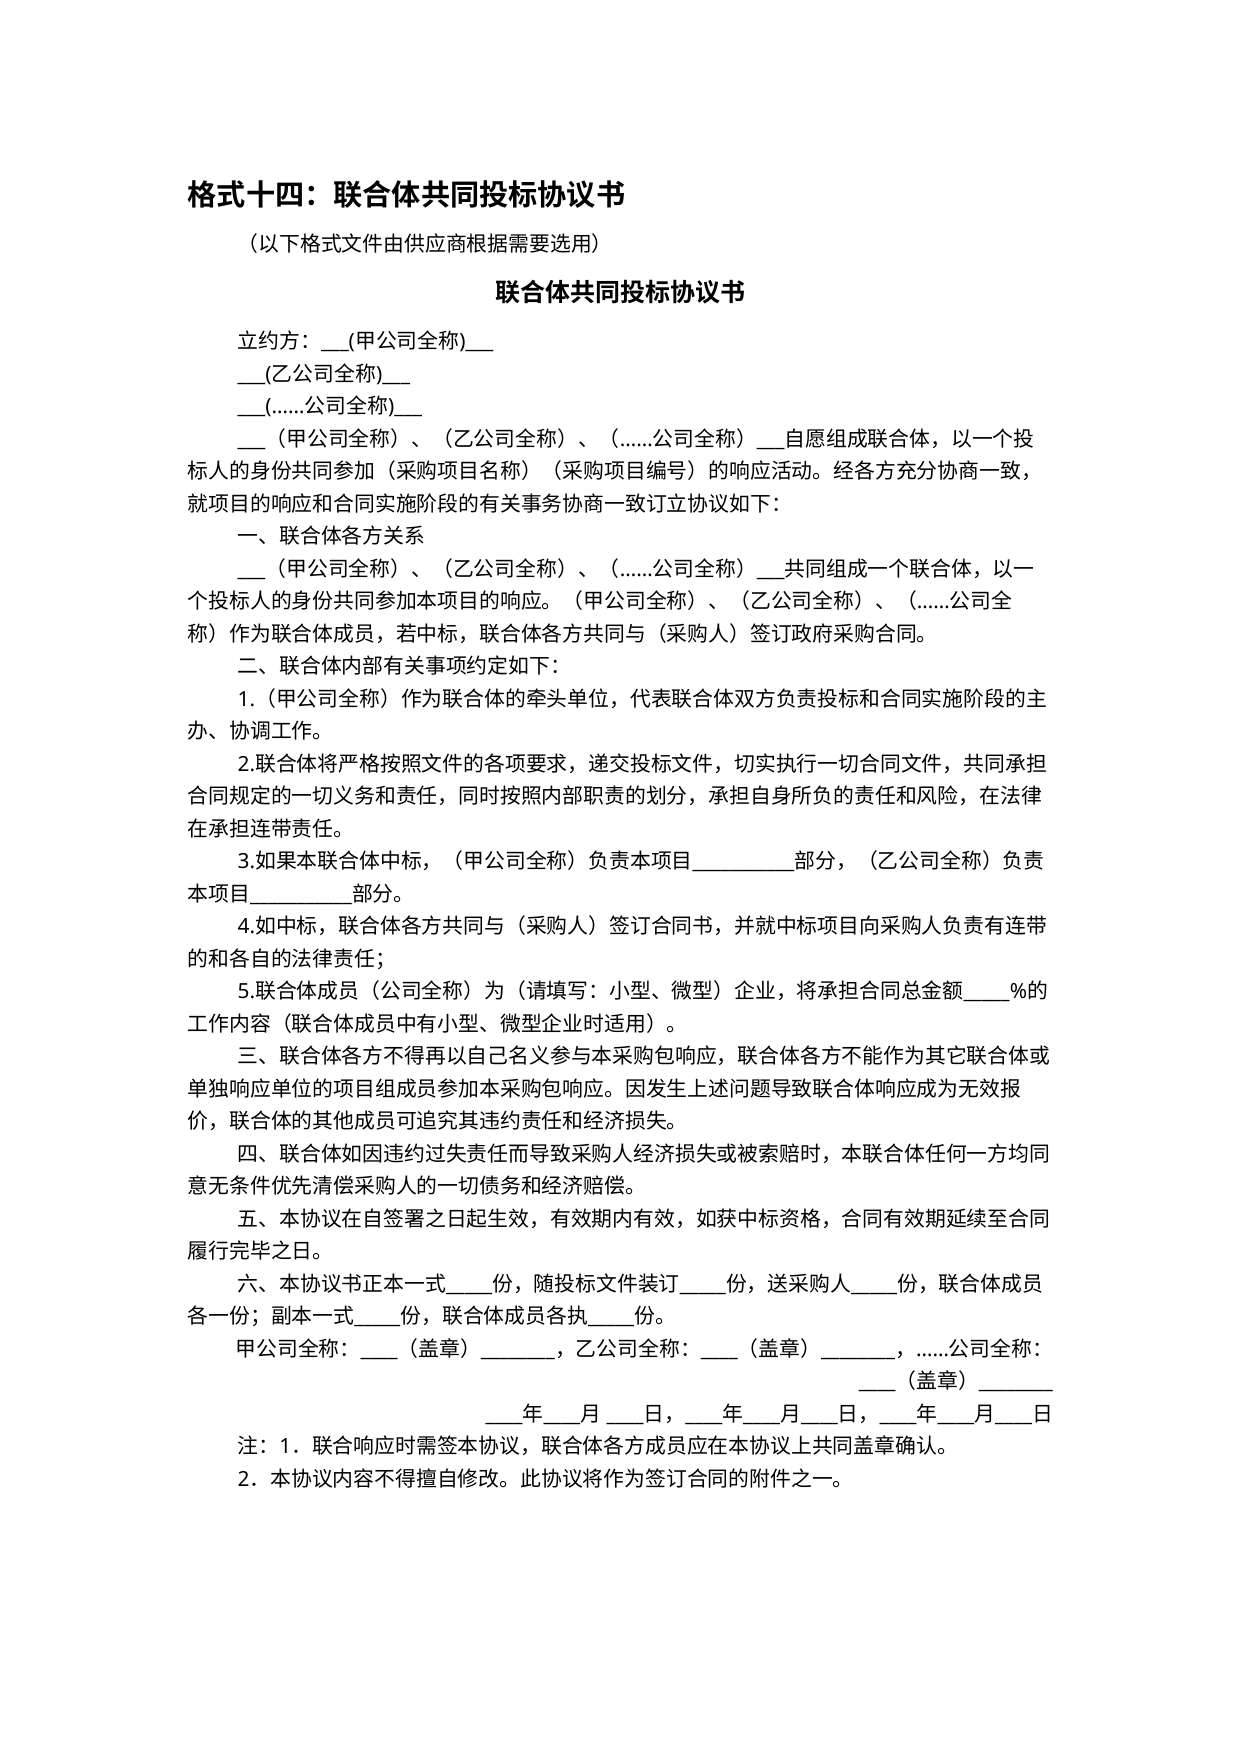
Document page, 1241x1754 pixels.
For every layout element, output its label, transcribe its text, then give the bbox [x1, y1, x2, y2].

text ___（甲公司全称）、（乙公司全称）、（……公司全称）___共同组成一个联合体，以一个投标人的身份共同参加本项目的响应。（甲公司全称）、（乙公司全称）、（……公司全称）作为联合体成员，若中标，联合体各方共同与（采购人）签订政府采购合同。 [187, 552, 1053, 649]
text 3.如果本联合体中标，（甲公司全称）负责本项目___________部分，（乙公司全称）负责本项目___________部分。 [187, 844, 1053, 909]
text 1.（甲公司全称）作为联合体的牵头单位，代表联合体双方负责投标和合同实施阶段的主办、协调工作。 [187, 682, 1053, 747]
text 2.联合体将严格按照文件的各项要求，递交投标文件，切实执行一切合同文件，共同承担合同规定的一切义务和责任，同时按照内部职责的划分，承担自身所负的责任和风险，在法律在承担连带责任。 [187, 747, 1053, 844]
text 立约方：___(甲公司全称)___ [187, 324, 1053, 357]
text ____年____月 ____日，____年____月____日，____年____月____日 [187, 1397, 1053, 1429]
text 注：1．联合响应时需签本协议，联合体各方成员应在本协议上共同盖章确认。 [187, 1429, 1053, 1462]
text 三、联合体各方不得再以自己名义参与本采购包响应，联合体各方不能作为其它联合体或单独响应单位的项目组成员参加本采购包响应。因发生上述问题导致联合体响应成为无效报价，联合体的其他成员可追究其违约责任和经济损失。 [187, 1039, 1053, 1137]
text 六、本协议书正本一式_____份，随投标文件装订_____份，送采购人_____份，联合体成员各一份；副本一式_____份，联合体成员各执_____份。 [187, 1267, 1053, 1332]
text 五、本协议在自签署之日起生效，有效期内有效，如获中标资格，合同有效期延续至合同履行完毕之日。 [187, 1202, 1053, 1267]
text ___(……公司全称)___ [187, 389, 1053, 422]
text ___(乙公司全称)___ [187, 357, 1053, 389]
text 格式十四：联合体共同投标协议书 [187, 162, 1053, 227]
text ___（甲公司全称）、（乙公司全称）、（……公司全称）___自愿组成联合体，以一个投标人的身份共同参加（采购项目名称）（采购项目编号）的响应活动。经各方充分协商一致，就项目的响应和合同实施阶段的有关事务协商一致订立协议如下： [187, 422, 1053, 519]
text 四、联合体如因违约过失责任而导致采购人经济损失或被索赔时，本联合体任何一方均同意无条件优先清偿采购人的一切债务和经济赔偿。 [187, 1137, 1053, 1202]
text （以下格式文件由供应商根据需要选用） [187, 227, 1053, 259]
text 2．本协议内容不得擅自修改。此协议将作为签订合同的附件之一。 [187, 1462, 1053, 1494]
text 二、联合体内部有关事项约定如下： [187, 649, 1053, 682]
text 4.如中标，联合体各方共同与（采购人）签订合同书，并就中标项目向采购人负责有连带的和各自的法律责任； [187, 909, 1053, 974]
text 联合体共同投标协议书 [187, 259, 1053, 324]
text 一、联合体各方关系 [187, 519, 1053, 552]
text 5.联合体成员（公司全称）为（请填写：小型、微型）企业，将承担合同总金额_____%的工作内容（联合体成员中有小型、微型企业时适用）。 [187, 974, 1053, 1039]
text 甲公司全称：____（盖章）________，乙公司全称：____（盖章）________，……公司全称：____（盖章）________ [187, 1332, 1053, 1397]
